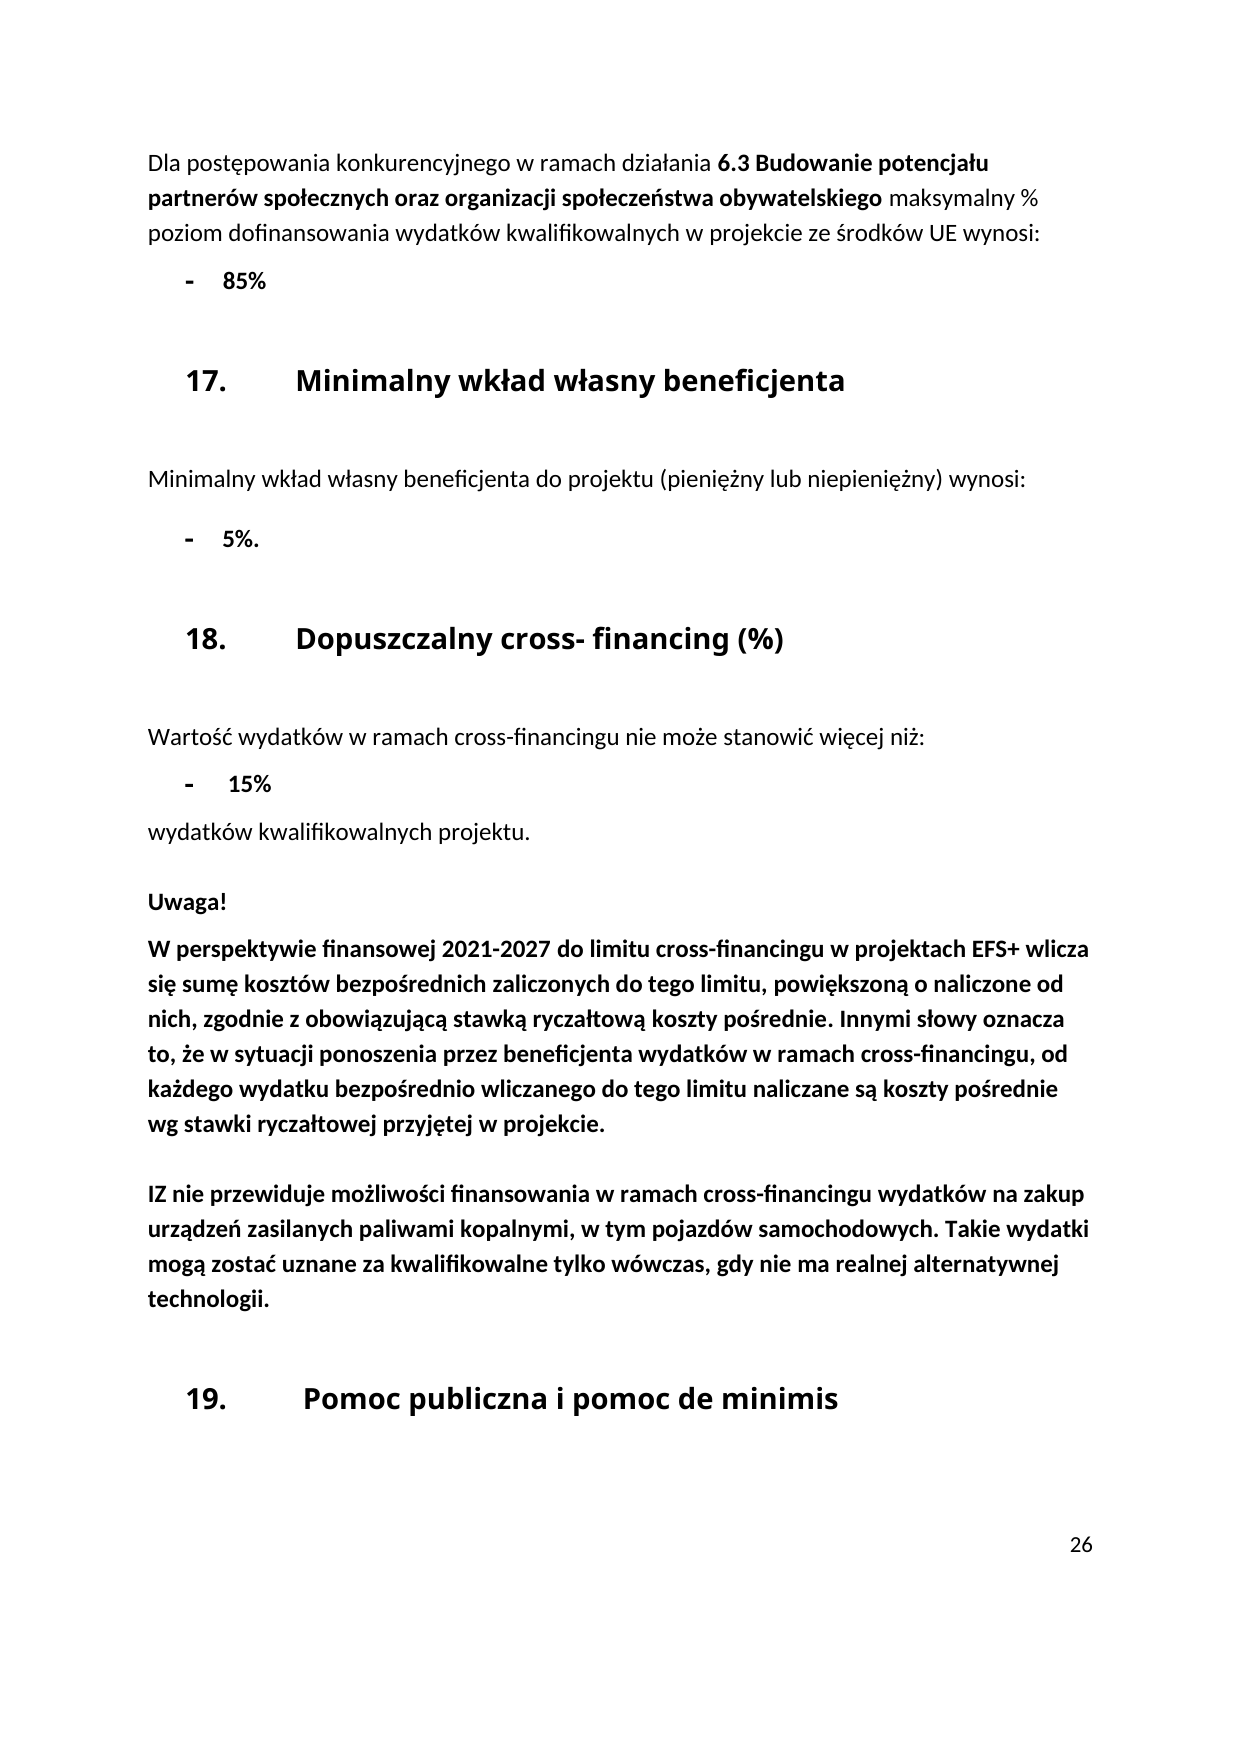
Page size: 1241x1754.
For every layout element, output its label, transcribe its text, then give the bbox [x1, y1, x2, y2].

list 85% [185, 265, 1093, 296]
text Minimalny wkład własny beneficjenta do projektu (pieniężny lub niepieniężny) wynosi: [148, 463, 1093, 493]
text Dla postępowania konkurencyjnego w ramach działania 6.3 Budowanie potencjału partnerów społecznych oraz organizacji społeczeństwa obywatelskiego maksymalny % poziom dofinansowania wydatków kwalifikowalnych w projekcie ze środków UE wynosi: [148, 148, 1093, 248]
list 15% [185, 768, 1093, 799]
list 5%. [185, 523, 1093, 553]
subtitle Minimalny wkład własny beneficjenta [185, 360, 1093, 400]
text Uwaga! [148, 886, 1093, 916]
subtitle Dopuszczalny cross- financing (%) [185, 618, 1093, 658]
text Wartość wydatków w ramach cross-financingu nie może stanowić więcej niż: [148, 721, 1093, 751]
text W perspektywie finansowej 2021-2027 do limitu cross-financingu w projektach EFS+ wlicza się sumę kosztów bezpośrednich zaliczonych do tego limitu, powiększoną o naliczone od nich, zgodnie z obowiązującą stawką ryczałtową koszty pośrednie. Innymi słowy oznacza to, że w sytuacji ponoszenia przez beneficjenta wydatków w ramach cross-financingu, od każdego wydatku bezpośrednio wliczanego do tego limitu naliczane są koszty pośrednie wg stawki ryczałtowej przyjętej w projekcie. [148, 933, 1093, 1139]
subtitle Pomoc publiczna i pomoc de minimis [185, 1378, 1093, 1418]
text IZ nie przewiduje możliwości finansowania w ramach cross-financingu wydatków na zakup urządzeń zasilanych paliwami kopalnymi, w tym pojazdów samochodowych. Takie wydatki mogą zostać uznane za kwalifikowalne tylko wówczas, gdy nie ma realnej alternatywnej technologii. [148, 1178, 1093, 1314]
text wydatków kwalifikowalnych projektu. [148, 816, 1093, 846]
